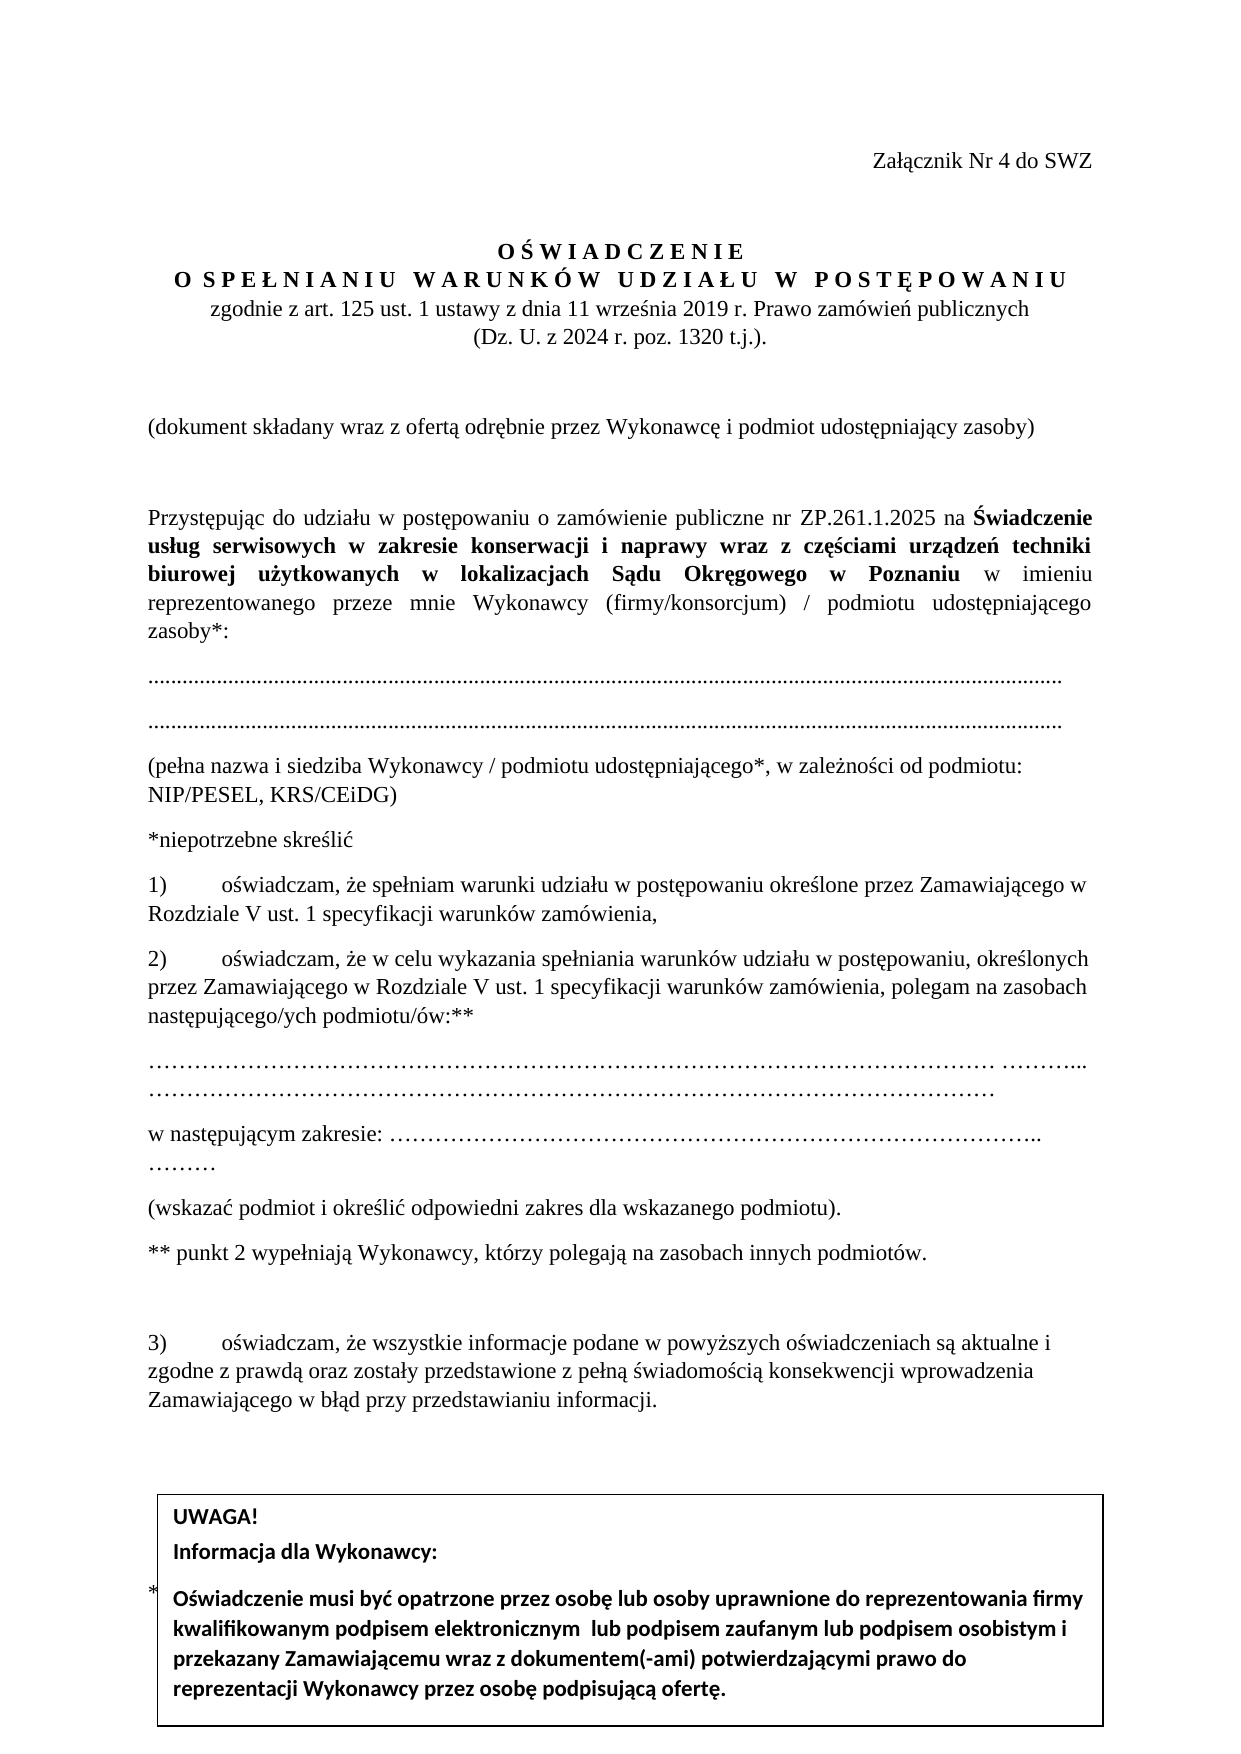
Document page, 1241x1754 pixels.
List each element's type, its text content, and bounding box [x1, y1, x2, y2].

text *niepotrzebne skreślić [148, 826, 1093, 852]
text 3) oświadczam, że wszystkie informacje podane w powyższych oświadczeniach są aktualne i zgodne z prawdą oraz zostały przedstawione z pełną świadomością konsekwencji wprowadzenia Zamawiającego w błąd przy przedstawianiu informacji. [148, 1329, 1093, 1412]
text Przystępując do udziału w postępowaniu o zamówienie publiczne nr ZP.261.1.2025 na Świadczenie usług serwisowych w zakresie konserwacji i naprawy wraz z częściami urządzeń techniki biurowej użytkowanych w lokalizacjach Sądu Okręgowego w Poznaniu w imieniu reprezentowanego przeze mnie Wykonawcy (firmy/konsorcjum) / podmiotu udostępniającego zasoby*: [148, 503, 1093, 644]
text zgodnie z art. 125 ust. 1 ustawy z dnia 11 września 2019 r. Prawo zamówień publicznych [148, 295, 1093, 321]
text O S P E Ł N I A N I U W A R U N K Ó W U D Z I A Ł U W P O S T Ę P O W A N I U [148, 266, 1093, 293]
text ** punkt 2 wypełniają Wykonawcy, którzy polegają na zasobach innych podmiotów. [148, 1239, 1093, 1265]
text 2) oświadczam, że w celu wykazania spełniania warunków udziału w postępowaniu, określonych przez Zamawiającego w Rozdziale V ust. 1 specyfikacji warunków zamówienia, polegam na zasobach następującego/ych podmiotu/ów:** [148, 945, 1093, 1028]
text ................................................................................................................................................................ [148, 662, 1093, 689]
text ................................................................................................................................................................ [148, 707, 1093, 734]
text w następującym zakresie: …………………………………………………………………………..……… [148, 1120, 1093, 1175]
text O Ś W I A D C Z E N I E [148, 238, 1093, 264]
text Załącznik Nr 4 do SWZ [148, 148, 1093, 174]
text ………………………………………………………………………………………………… ………...………………………………………………………………………………………………… [148, 1047, 1093, 1102]
text 1) oświadczam, że spełniam warunki udziału w postępowaniu określone przez Zamawiającego w Rozdziale V ust. 1 specyfikacji warunków zamówienia, [148, 871, 1093, 926]
text (Dz. U. z 2024 r. poz. 1320 t.j.). [148, 323, 1093, 349]
text (pełna nazwa i siedziba Wykonawcy / podmiotu udostępniającego*, w zależności od podmiotu: NIP/PESEL, KRS/CEiDG) [148, 753, 1093, 807]
text (dokument składany wraz z ofertą odrębnie przez Wykonawcę i podmiot udostępniający zasoby) [148, 413, 1093, 440]
text (wskazać podmiot i określić odpowiedni zakres dla wskazanego podmiotu). [148, 1194, 1093, 1220]
